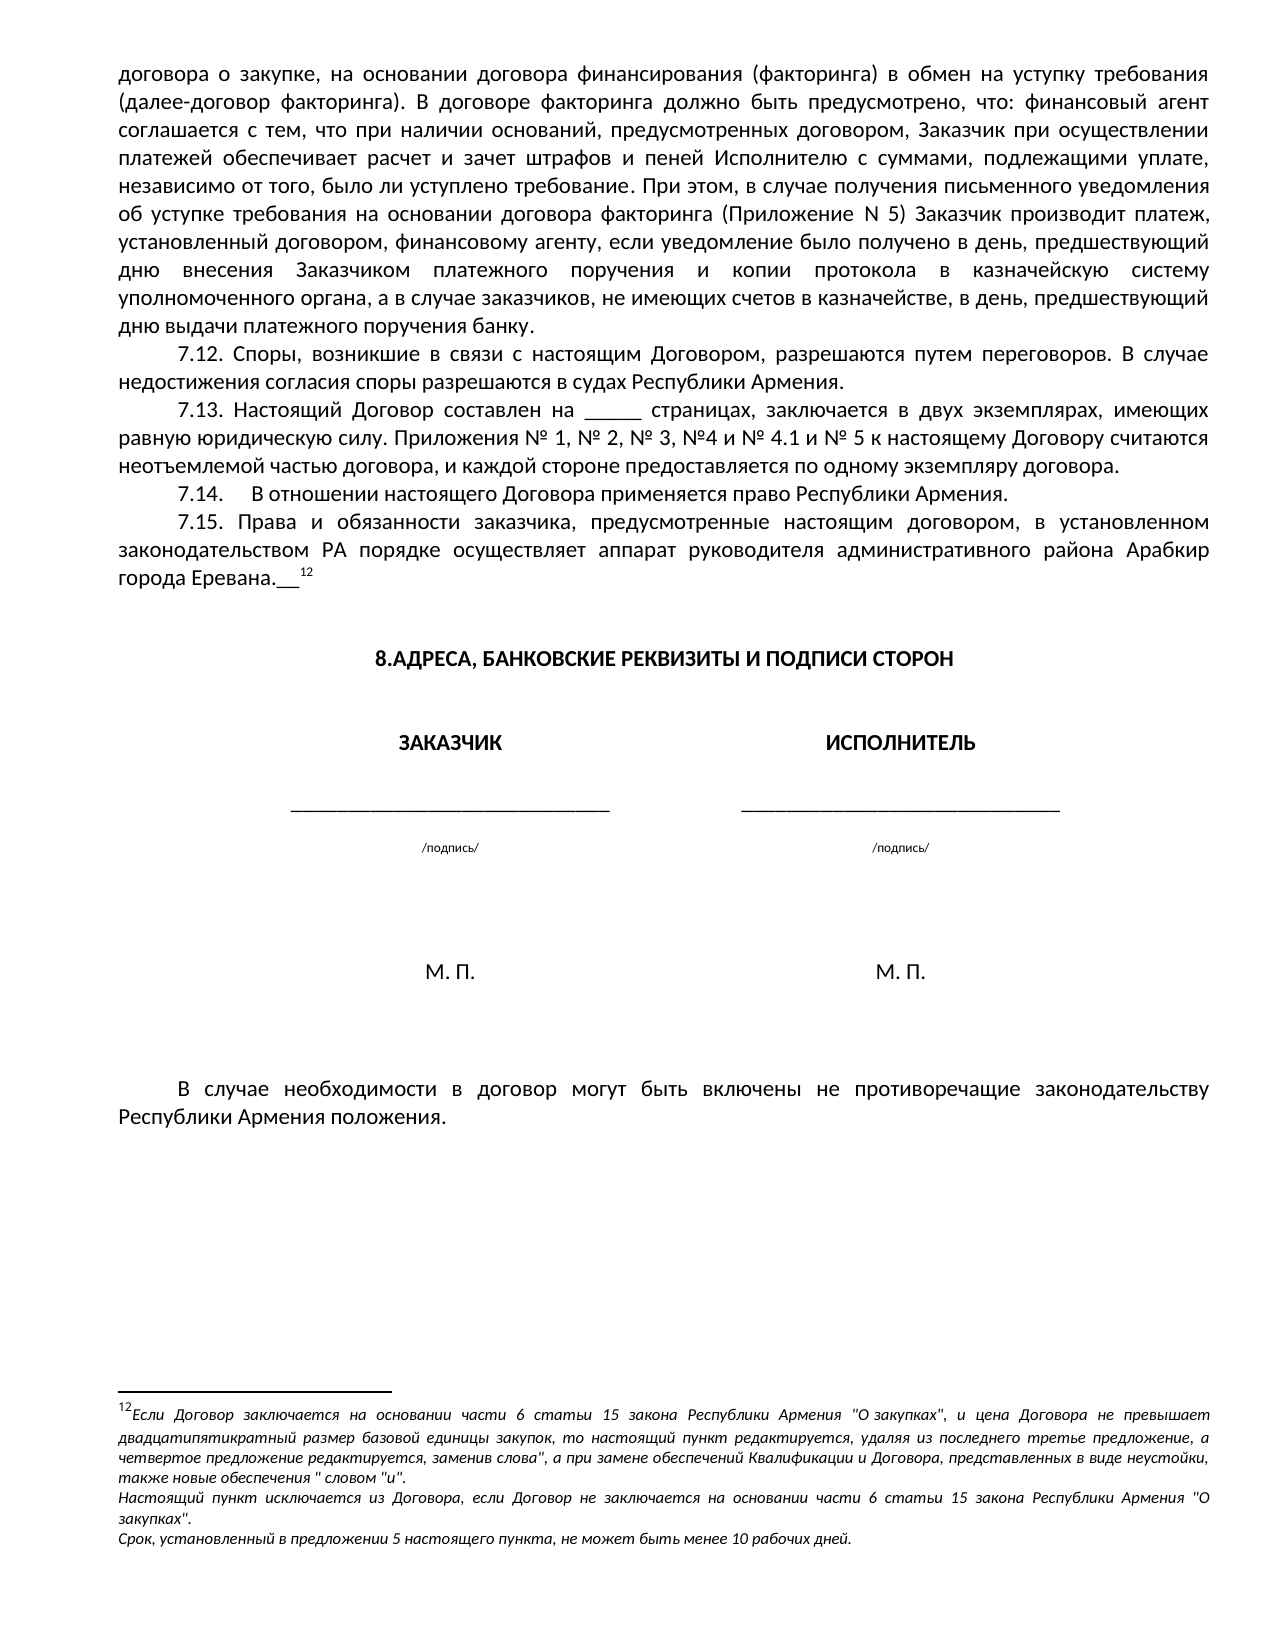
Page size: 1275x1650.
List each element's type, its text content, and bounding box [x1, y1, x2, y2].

text 7.15. Права и обязанности заказчика, предусмотренные настоящим договором, в установленном законодательством РА порядке осуществляет аппарат руководителя административного района Арабкир города Еревана.__ [118, 507, 1211, 591]
text 7.12. Споры, возникшие в связи с настоящим Договором, разрешаются путем переговоров. В случае недостижения согласия споры разрешаются в судах Республики Армения. [118, 339, 1211, 395]
text 8.АДРЕСА, БАНКОВСКИЕ РЕКВИЗИТЫ И ПОДПИСИ СТОРОН [118, 644, 1211, 672]
table_header ИСПОЛНИТЕЛЬ ____________________________ /подпись/ М. П. [687, 729, 1115, 1015]
text 7.14. В отношении настоящего Договора применяется право Республики Армения. [118, 479, 1211, 507]
text В случае необходимости в договор могут быть включены не противоречащие законодательству Республики Армения положения. [118, 1074, 1211, 1130]
text 7.13. Настоящий Договор составлен на _____ страницах, заключается в двух экземплярах, имеющих равную юридическую силу. Приложения № 1, № 2, № 3, №4 и № 4.1 и № 5 к настоящему Договору считаются неотъемлемой частью договора, и каждой стороне предоставляется по одному экземпляру договора. [118, 395, 1211, 479]
table_header ЗАКАЗЧИК ____________________________ /подпись/ М. П. [214, 729, 687, 1015]
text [118, 59, 1211, 339]
